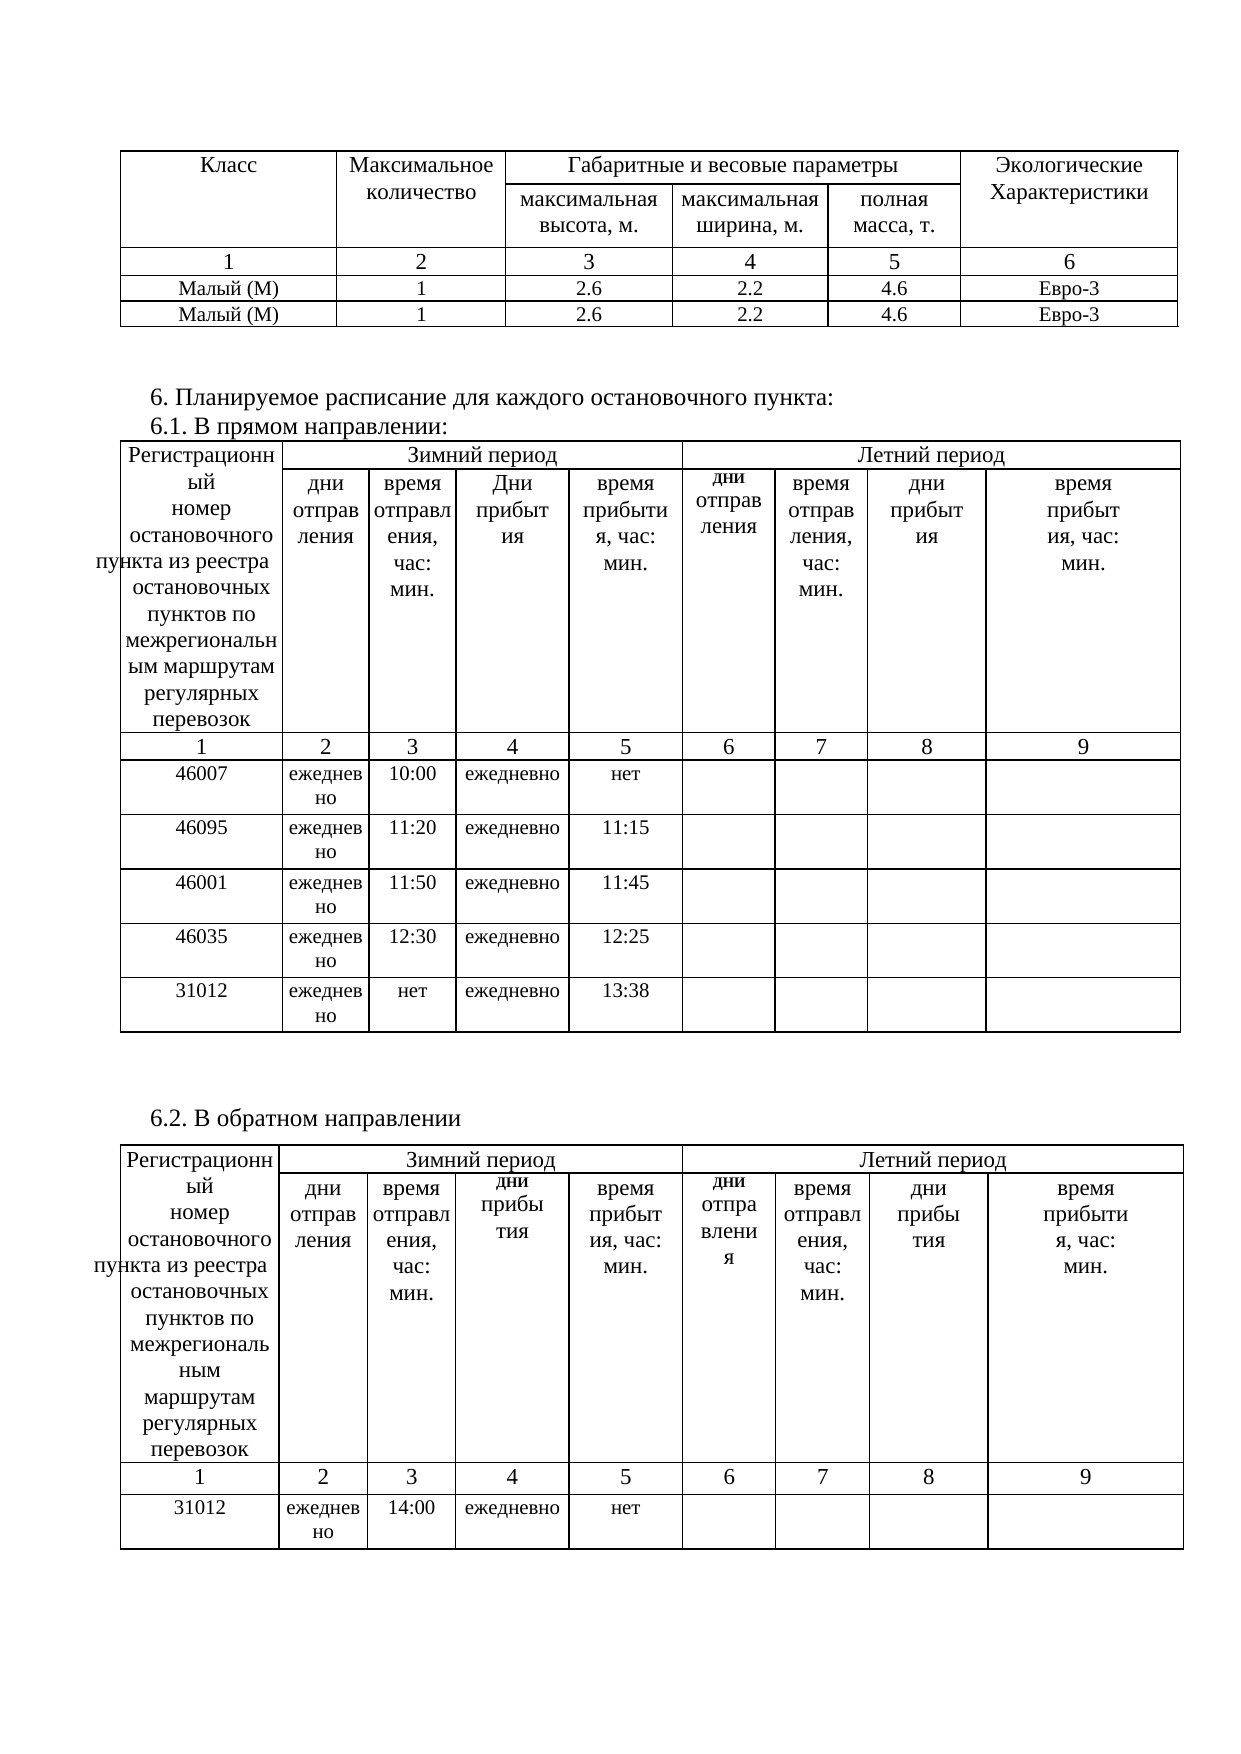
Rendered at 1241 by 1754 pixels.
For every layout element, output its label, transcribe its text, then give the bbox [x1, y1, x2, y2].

table_cell [776, 1495, 869, 1548]
table_cell время отправл ения, час: мин. [368, 1174, 455, 1462]
table_cell 4 [456, 1463, 568, 1494]
table_cell [683, 761, 774, 814]
table_cell время прибыти я, час: мин. [570, 470, 682, 731]
table_cell 4 [673, 248, 827, 274]
table_cell [868, 978, 985, 1031]
table_cell 7 [776, 1463, 869, 1494]
table_cell 31012 [121, 1495, 278, 1548]
table_cell 11:15 [570, 815, 682, 868]
table_cell ДНИ отправ ления [683, 470, 774, 731]
table_cell 1 [121, 248, 336, 274]
table_cell [868, 815, 985, 868]
table_header Регистрационный номер остановочного пункта из реестра остановочных пунктов по межрегиональным маршрутам регулярных перевозок [121, 442, 282, 731]
table_cell ежедневно [283, 978, 368, 1031]
table_cell нет [570, 761, 682, 814]
table_cell 1 [121, 1463, 278, 1494]
table_cell 3 [506, 248, 672, 274]
table_cell 2.6 [506, 276, 672, 300]
table_cell 46001 [121, 870, 282, 922]
table_cell 31012 [121, 978, 282, 1031]
table_header Класс [121, 152, 336, 247]
table_cell 4.6 [829, 302, 960, 326]
table_cell ежедневно [457, 978, 568, 1031]
table_cell дни отправ ления [283, 470, 368, 731]
table_cell ежедневно [456, 1495, 568, 1548]
table_cell дни отправ ления [280, 1174, 367, 1462]
table_cell 6 [683, 1463, 775, 1494]
table_header Летний период [683, 442, 1180, 468]
table_cell нет [570, 1495, 682, 1548]
table_cell 2.6 [506, 302, 672, 326]
table_cell 9 [987, 733, 1180, 759]
table_cell ежедневно [280, 1495, 367, 1548]
table_cell время прибыт ия, час: мин. [570, 1174, 682, 1462]
table_cell ежедневно [283, 924, 368, 977]
table_cell [776, 761, 867, 814]
table_header Зимний период [280, 1146, 682, 1172]
table_cell ежедневно [457, 815, 568, 868]
table_cell максимальная высота, м. [506, 185, 672, 247]
table_cell время отправл ения, час: мин. [370, 470, 455, 731]
table_cell Евро-3 [961, 276, 1177, 300]
table_cell 2.2 [673, 276, 827, 300]
table_cell Малый (М) [121, 276, 336, 300]
table_cell полная масса, т. [829, 185, 960, 247]
table_header Летний период [683, 1146, 1183, 1172]
table_cell 2 [283, 733, 368, 759]
table_cell дни прибыт ия [868, 470, 985, 731]
table_cell 11:45 [570, 870, 682, 922]
table_cell 4.6 [829, 276, 960, 300]
table_cell 3 [370, 733, 455, 759]
table_cell ежедневно [457, 924, 568, 977]
table_cell 46095 [121, 815, 282, 868]
table_cell Дни прибыт ия [457, 470, 568, 731]
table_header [121, 1146, 278, 1462]
table_cell 8 [870, 1463, 987, 1494]
table_cell [683, 924, 774, 977]
table_cell [987, 978, 1180, 1031]
table_cell 4 [457, 733, 568, 759]
table_cell ежедневно [283, 870, 368, 922]
table_cell 6 [683, 733, 774, 759]
table_cell 6 [961, 248, 1177, 274]
table_cell время прибыт ия, час: мин. [987, 470, 1180, 731]
table_cell Малый (М) [121, 302, 336, 326]
table_cell [776, 924, 867, 977]
table_cell Евро-3 [961, 302, 1177, 326]
table_cell 11:50 [370, 870, 455, 922]
table_cell 5 [829, 248, 960, 274]
table_cell [989, 1495, 1183, 1548]
table_cell 11:20 [370, 815, 455, 868]
table_cell 2 [337, 248, 505, 274]
text 6.1. В прямом направлении: [150, 411, 1090, 440]
table_cell 1 [337, 302, 505, 326]
table_cell 10:00 [370, 761, 455, 814]
table_cell 1 [337, 276, 505, 300]
table_cell [870, 1495, 987, 1548]
table_header Габаритные и весовые параметры [506, 152, 960, 183]
table_cell [987, 815, 1180, 868]
table_cell 46035 [121, 924, 282, 977]
table_cell 2.2 [673, 302, 827, 326]
table_cell нет [370, 978, 455, 1031]
table_cell [868, 924, 985, 977]
table_cell 5 [570, 733, 682, 759]
table_cell ежедневно [283, 761, 368, 814]
table_cell [987, 761, 1180, 814]
table_cell [683, 870, 774, 922]
table_header Экологические Характеристики [961, 152, 1177, 247]
text 6. Планируемое расписание для каждого остановочного пункта: [150, 382, 1090, 411]
table_cell ежедневно [457, 761, 568, 814]
table_cell 46007 [121, 761, 282, 814]
table_cell ДНИ прибы тия [456, 1174, 568, 1462]
table_cell 1 [121, 733, 282, 759]
table_cell время отправл ения, час: мин. [776, 1174, 869, 1462]
table_cell ежедневно [283, 815, 368, 868]
table_cell ДНИ отпра влени я [683, 1174, 775, 1462]
table_cell 12:30 [370, 924, 455, 977]
table_cell [776, 870, 867, 922]
table_cell время прибыти я, час: мин. [989, 1174, 1183, 1462]
table_cell 12:25 [570, 924, 682, 977]
table_cell [683, 815, 774, 868]
table_cell 5 [570, 1463, 682, 1494]
table_cell [683, 978, 774, 1031]
table_cell дни прибы тия [870, 1174, 987, 1462]
table_cell ежедневно [457, 870, 568, 922]
table_cell 8 [868, 733, 985, 759]
table_cell [987, 924, 1180, 977]
table_cell 2 [280, 1463, 367, 1494]
text 6.2. В обратном направлении [150, 1103, 1090, 1132]
table_cell [868, 761, 985, 814]
table_cell время отправ ления, час: мин. [776, 470, 867, 731]
table_cell 7 [776, 733, 867, 759]
table_header Максимальное количество [337, 152, 505, 247]
table_cell [776, 815, 867, 868]
table_cell 3 [368, 1463, 455, 1494]
table_cell [868, 870, 985, 922]
table_cell 13:38 [570, 978, 682, 1031]
table_cell 9 [989, 1463, 1183, 1494]
table_cell 14:00 [368, 1495, 455, 1548]
table_cell максимальная ширина, м. [673, 185, 827, 247]
table_cell [776, 978, 867, 1031]
table_header Зимний период [283, 442, 682, 468]
table_cell [987, 870, 1180, 922]
table_cell [683, 1495, 775, 1548]
